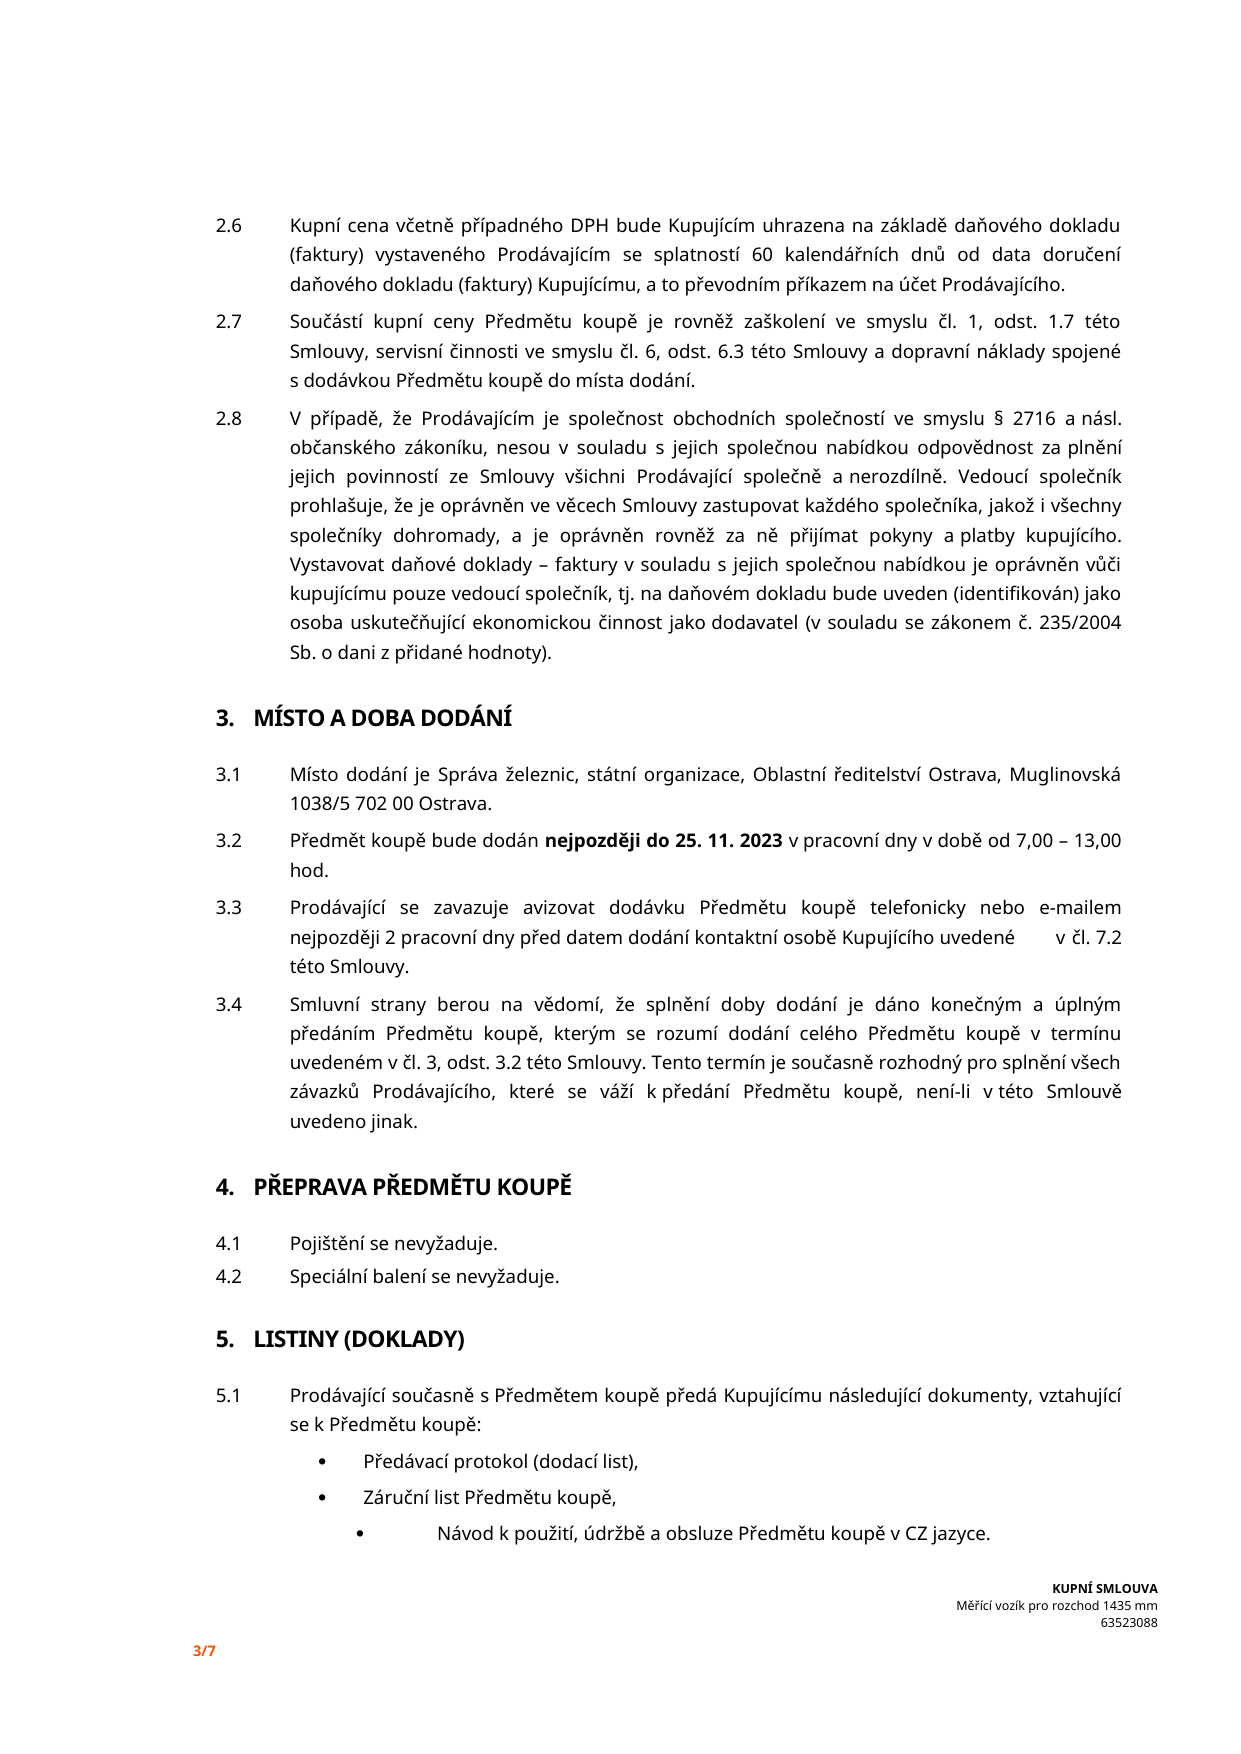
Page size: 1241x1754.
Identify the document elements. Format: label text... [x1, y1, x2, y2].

subtitle Listiny (doklady) [216, 1323, 1122, 1354]
list Předávací protokol (dodací list), [253, 1449, 1122, 1474]
subtitle Přeprava předmětu koupě [216, 1171, 1122, 1202]
list V případě, že Prodávajícím je společnost obchodních společností ve smyslu § 2716 a násl. občanského zákoníku, nesou v souladu s jejich společnou nabídkou odpovědnost za plnění jejich povinností ze Smlouvy všichni Prodávající společně a nerozdílně. Vedoucí společník prohlašuje, že je oprávněn ve věcech Smlouvy zastupovat každého společníka, jakož i všechny společníky dohromady, a je oprávněn rovněž za ně přijímat pokyny a platby kupujícího. Vystavovat daňové doklady – faktury v souladu s jejich společnou nabídkou je oprávněn vůči kupujícímu pouze vedoucí společník, tj. na daňovém dokladu bude uveden (identifikován) jako osoba uskutečňující ekonomickou činnost jako dodavatel (v souladu se zákonem č. 235/2004 Sb. o dani z přidané hodnoty). [216, 405, 1122, 664]
list Předmět koupě bude dodán nejpozději do 25. 11. 2023 v pracovní dny v době od 7,00 – 13,00 hod. [216, 828, 1122, 883]
list Smluvní strany berou na vědomí, že splnění doby dodání je dáno konečným a úplným předáním Předmětu koupě, kterým se rozumí dodání celého Předmětu koupě v termínu uvedeném v čl. 3, odst. 3.2 této Smlouvy. Tento termín je současně rozhodný pro splnění všech závazků Prodávajícího, které se váží k předání Předmětu koupě, není-li v této Smlouvě uvedeno jinak. [216, 991, 1122, 1133]
list Návod k použití, údržbě a obsluze Předmětu koupě v CZ jazyce. [291, 1520, 1122, 1545]
subtitle Místo a doba dodání [216, 702, 1122, 733]
list Speciální balení se nevyžaduje. [216, 1264, 1122, 1289]
list Kupní cena včetně případného DPH bude Kupujícím uhrazena na základě daňového dokladu (faktury) vystaveného Prodávajícím se splatností 60 kalendářních dnů od data doručení daňového dokladu (faktury) Kupujícímu, a to převodním příkazem na účet Prodávajícího. [216, 212, 1122, 297]
list Záruční list Předmětu koupě, [253, 1484, 1122, 1510]
list Součástí kupní ceny Předmětu koupě je rovněž zaškolení ve smyslu čl. 1, odst. 1.7 této Smlouvy, servisní činnosti ve smyslu čl. 6, odst. 6.3 této Smlouvy a dopravní náklady spojené s dodávkou Předmětu koupě do místa dodání. [216, 309, 1122, 393]
list Prodávající současně s Předmětem koupě předá Kupujícímu následující dokumenty, vztahující se k Předmětu koupě: [216, 1382, 1122, 1437]
list Pojištění se nevyžaduje. [216, 1230, 1122, 1255]
list Místo dodání je Správa železnic, státní organizace, Oblastní ředitelství Ostrava, Muglinovská 1038/5 702 00 Ostrava. [216, 761, 1122, 816]
list Prodávající se zavazuje avizovat dodávku Předmětu koupě telefonicky nebo e-mailem nejpozději 2 pracovní dny před datem dodání kontaktní osobě Kupujícího uvedené v čl. 7.2 této Smlouvy. [216, 895, 1122, 979]
